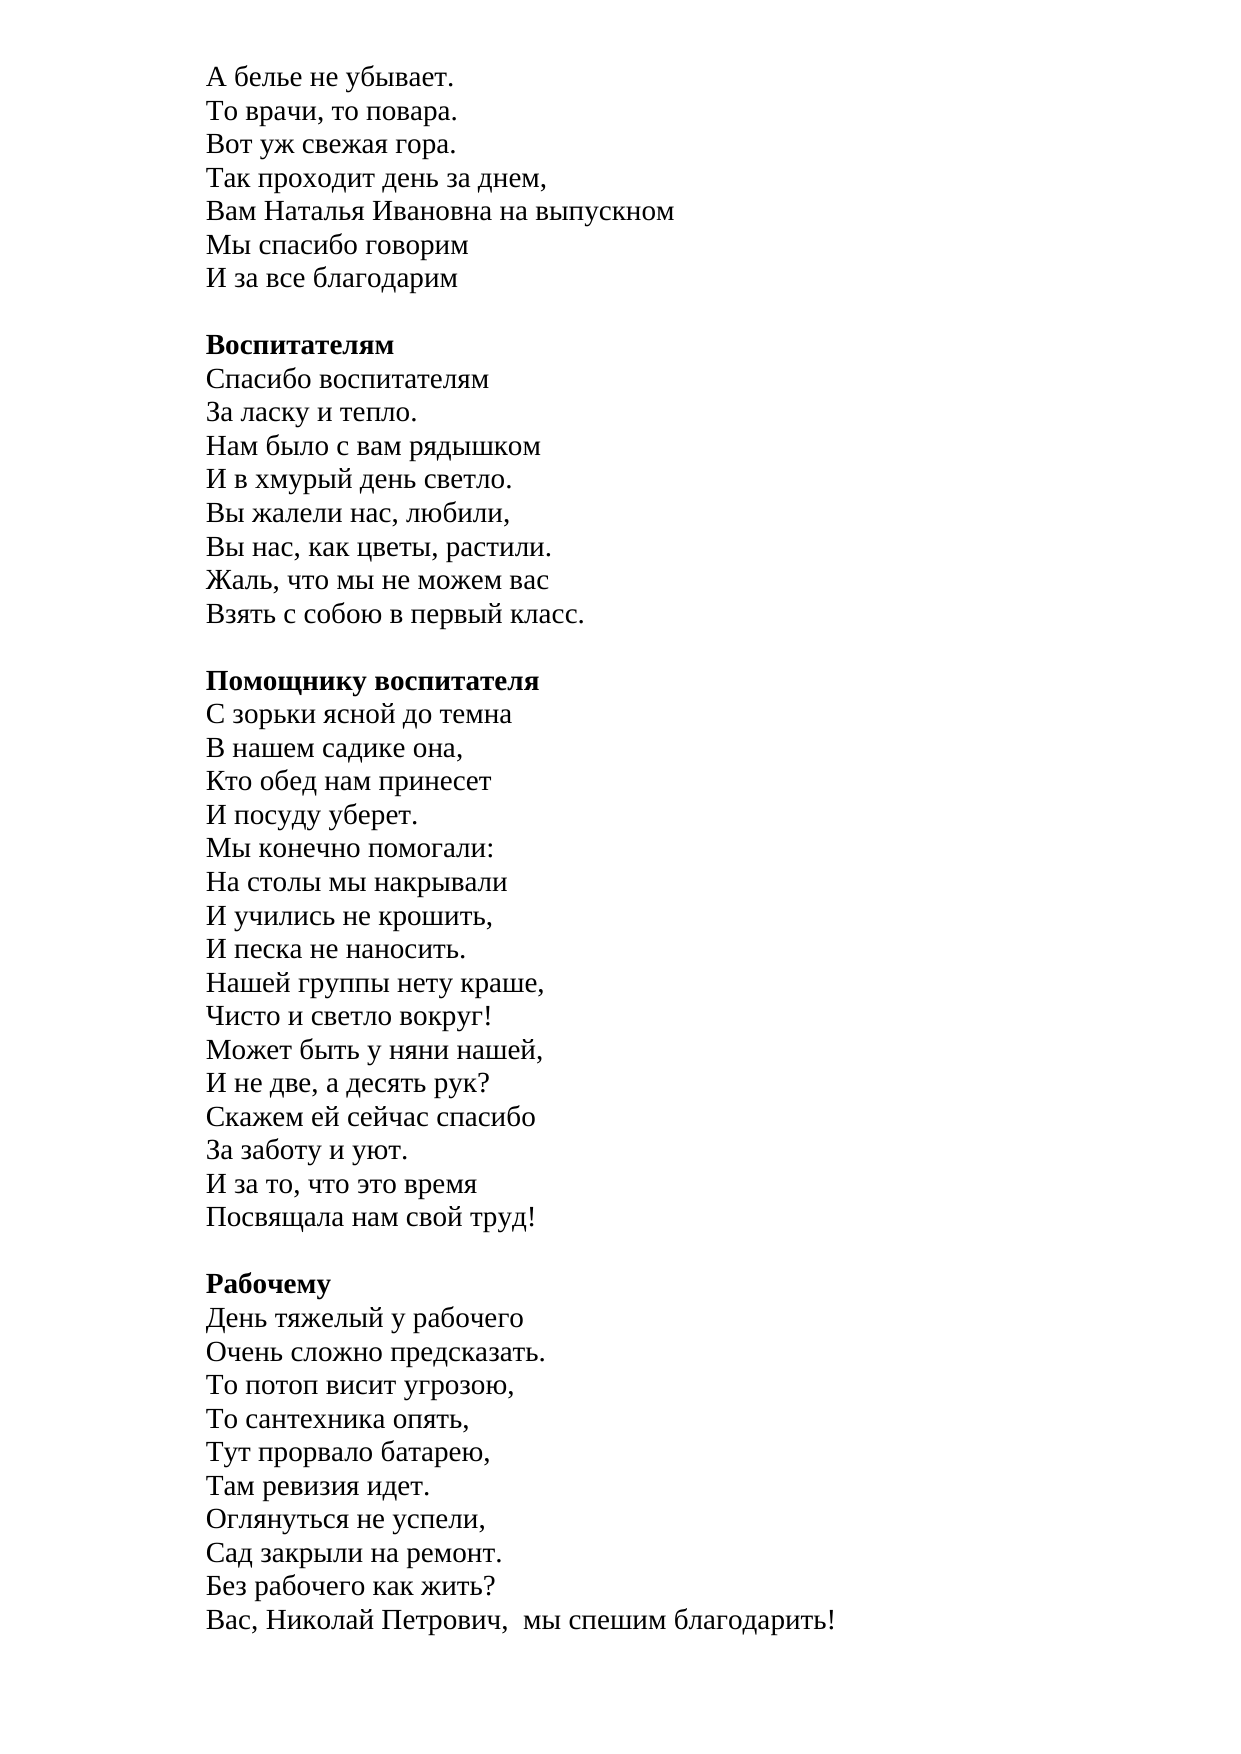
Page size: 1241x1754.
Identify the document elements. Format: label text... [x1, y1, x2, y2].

text И за то, что это время [177, 1166, 1152, 1199]
text Вы нас, как цветы, растили. [177, 529, 1152, 562]
text Спасибо воспитателям [177, 361, 1152, 394]
text Вы жалели нас, любили, [177, 495, 1152, 529]
text И посуду уберет. [177, 797, 1152, 831]
text Без рабочего как жить? [177, 1568, 1152, 1602]
text Помощнику воспитателя [177, 663, 1152, 696]
text И за все благодарим [177, 260, 1152, 294]
text Жаль, что мы не можем вас [177, 562, 1152, 596]
text С зорьки ясной до темна [177, 696, 1152, 730]
text И не две, а десять рук? [177, 1065, 1152, 1099]
text День тяжелый у рабочего [177, 1300, 1152, 1334]
text За ласку и тепло. [177, 394, 1152, 428]
text То врачи, то повара. [177, 93, 1152, 126]
text В нашем садике она, [177, 730, 1152, 763]
text Вам Наталья Ивановна на выпускном [177, 193, 1152, 227]
text И учились не крошить, [177, 898, 1152, 931]
text Посвящала нам свой труд! [177, 1199, 1152, 1233]
text То потоп висит угрозою, [177, 1367, 1152, 1401]
text Мы конечно помогали: [177, 831, 1152, 864]
text То сантехника опять, [177, 1401, 1152, 1434]
text Вот уж свежая гора. [177, 126, 1152, 160]
text Оглянуться не успели, [177, 1501, 1152, 1535]
text А белье не убывает. [177, 59, 1152, 93]
text Сад закрыли на ремонт. [177, 1535, 1152, 1568]
text Скажем ей сейчас спасибо [177, 1099, 1152, 1132]
text Тут прорвало батарею, [177, 1434, 1152, 1468]
text Взять с собою в первый класс. [177, 596, 1152, 629]
text И в хмурый день светло. [177, 462, 1152, 495]
text Рабочему [177, 1267, 1152, 1300]
text Вас, Николай Петрович, мы спешим благодарить! [177, 1602, 1152, 1636]
text И песка не наносить. [177, 931, 1152, 965]
text Воспитателям [177, 327, 1152, 361]
text Так проходит день за днем, [177, 160, 1152, 193]
text За заботу и уют. [177, 1132, 1152, 1166]
text Там ревизия идет. [177, 1468, 1152, 1501]
text Очень сложно предсказать. [177, 1334, 1152, 1367]
text На столы мы накрывали [177, 864, 1152, 898]
text Нам было с вам рядышком [177, 428, 1152, 462]
text Чисто и светло вокруг! [177, 998, 1152, 1032]
text Может быть у няни нашей, [177, 1032, 1152, 1065]
text Нашей группы нету краше, [177, 965, 1152, 998]
text Мы спасибо говорим [177, 227, 1152, 260]
text Кто обед нам принесет [177, 763, 1152, 797]
